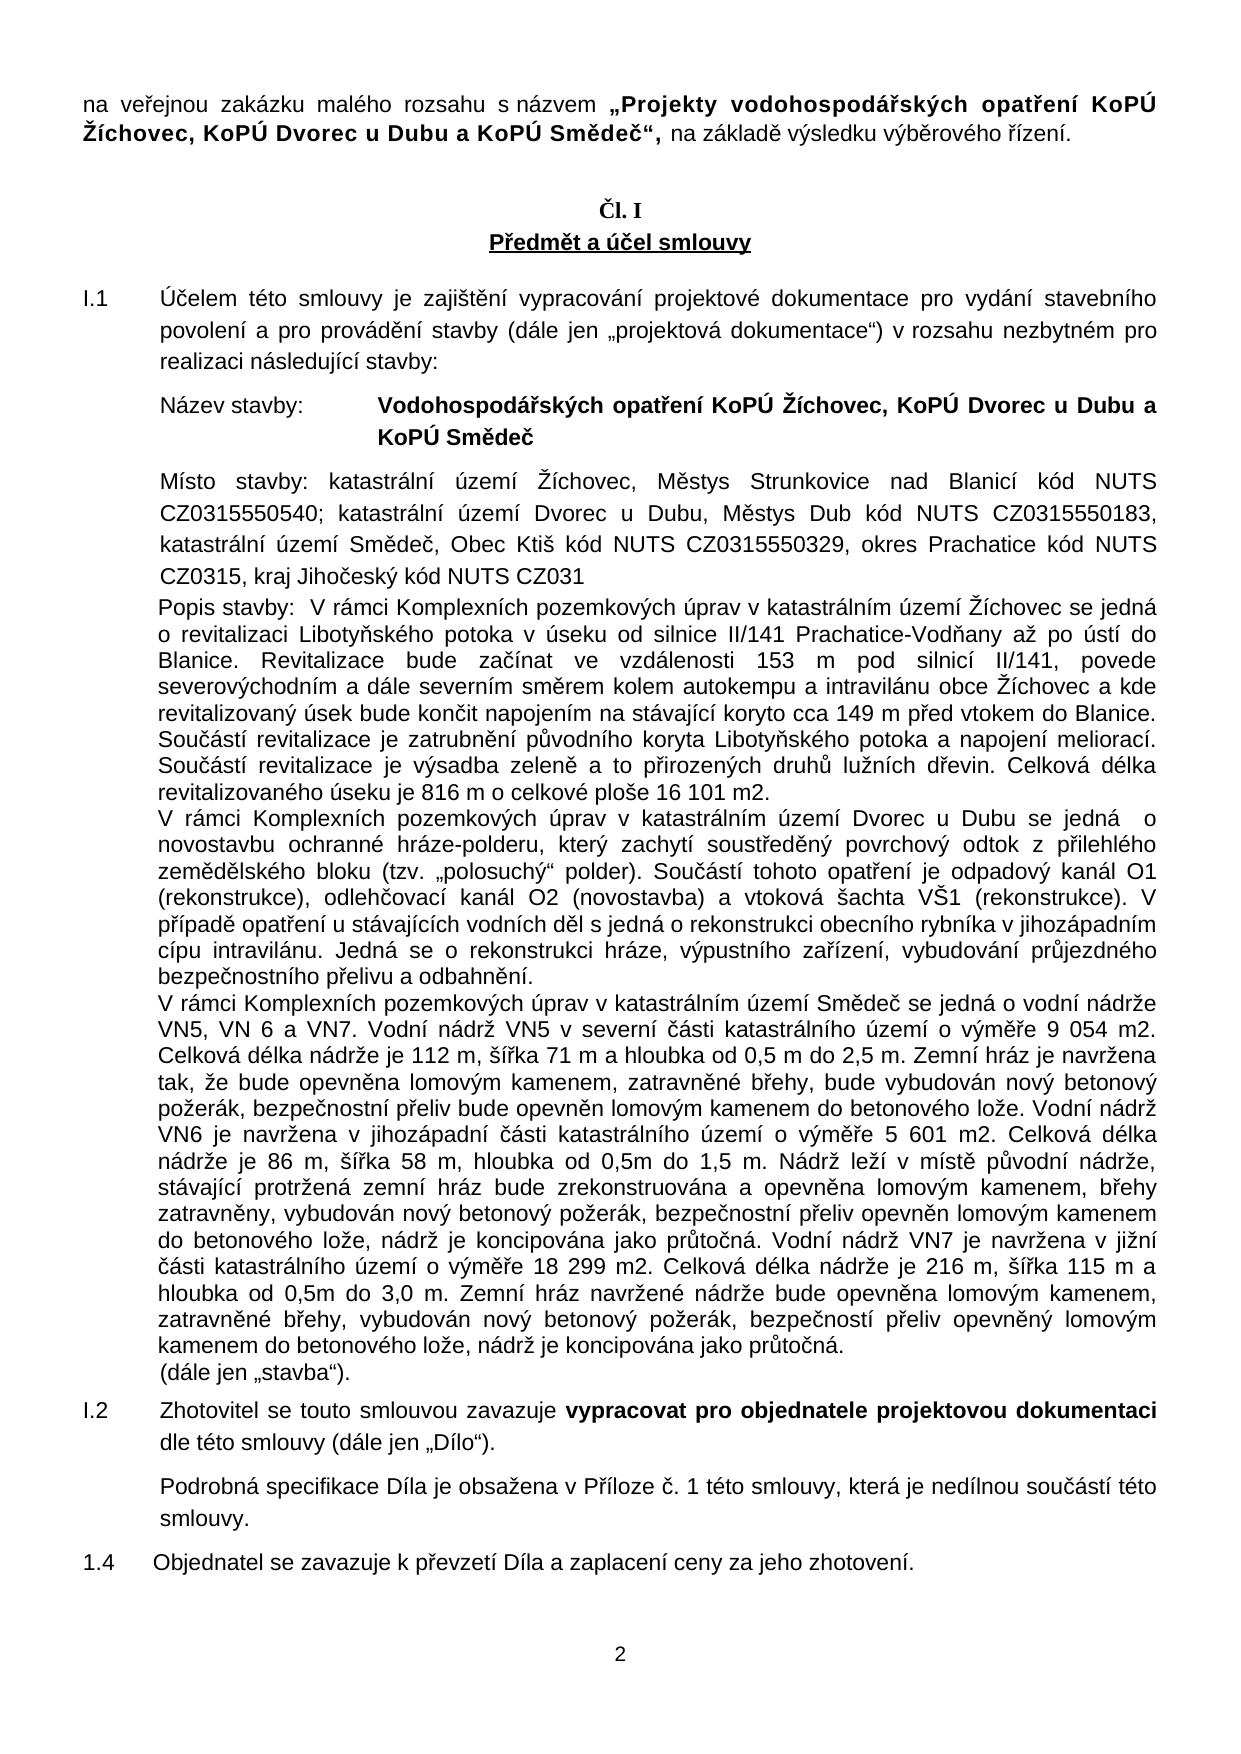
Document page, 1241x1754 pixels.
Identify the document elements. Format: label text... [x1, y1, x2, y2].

list (dále jen „stavba“). [159, 1358, 1157, 1385]
list Název stavby: Vodohospodářských opatření KoPÚ Žíchovec, KoPÚ Dvorec u Dubu a KoPÚ Smědeč [159, 392, 1157, 450]
list Popis stavby: V rámci Komplexních pozemkových úprav v katastrálním území Žíchovec se jedná o revitalizaci Libotyňského potoka v úseku od silnice II/141 Prachatice-Vodňany až po ústí do Blanice. Revitalizace bude začínat ve vzdálenosti 153 m pod silnicí II/141, povede severovýchodním a dále severním směrem kolem autokempu a intravilánu obce Žíchovec a kde revitalizovaný úsek bude končit napojením na stávající koryto cca 149 m před vtokem do Blanice. Součástí revitalizace je zatrubnění původního koryta Libotyňského potoka a napojení meliorací. Součástí revitalizace je výsadba zeleně a to přirozených druhů lužních dřevin. Celková délka revitalizovaného úseku je 816 m o celkové ploše 16 101 m2. [158, 594, 1157, 805]
list Místo stavby: katastrální území Žíchovec, Městys Strunkovice nad Blanicí kód NUTS CZ0315550540; katastrální území Dvorec u Dubu, Městys Dub kód NUTS CZ0315550183, katastrální území Smědeč, Obec Ktiš kód NUTS CZ0315550329, okres Prachatice kód NUTS CZ0315, kraj Jihočeský kód NUTS CZ031 [159, 468, 1157, 589]
text na veřejnou zakázku malého rozsahu s názvem „Projekty vodohospodářských opatření KoPÚ Žíchovec, KoPÚ Dvorec u Dubu a KoPÚ Smědeč“, na základě výsledku výběrového řízení. [83, 89, 1157, 147]
list Zhotovitel se touto smlouvou zavazuje vypracovat pro objednatele projektovou dokumentaci dle této smlouvy (dále jen „Dílo“). [83, 1397, 1157, 1455]
list Účelem této smlouvy je zajištění vypracování projektové dokumentace pro vydání stavebního povolení a pro provádění stavby (dále jen „projektová dokumentace“) v rozsahu nezbytném pro realizaci následující stavby: [83, 285, 1157, 375]
list V rámci Komplexních pozemkových úprav v katastrálním území Smědeč se jedná o vodní nádrže VN5, VN 6 a VN7. Vodní nádrž VN5 v severní části katastrálního území o výměře 9 054 m2. Celková délka nádrže je 112 m, šířka 71 m a hloubka od 0,5 m do 2,5 m. Zemní hráz je navržena tak, že bude opevněna lomovým kamenem, zatravněné břehy, bude vybudován nový betonový požerák, bezpečnostní přeliv bude opevněn lomovým kamenem do betonového lože. Vodní nádrž VN6 je navržena v jihozápadní části katastrálního území o výměře 5 601 m2. Celková délka nádrže je 86 m, šířka 58 m, hloubka od 0,5m do 1,5 m. Nádrž leží v místě původní nádrže, stávající protržená zemní hráz bude zrekonstruována a opevněna lomovým kamenem, břehy zatravněny, vybudován nový betonový požerák, bezpečnostní přeliv opevněn lomovým kamenem do betonového lože, nádrž je koncipována jako průtočná. Vodní nádrž VN7 je navržena v jižní části katastrálního území o výměře 18 299 m2. Celková délka nádrže je 216 m, šířka 115 m a hloubka od 0,5m do 3,0 m. Zemní hráz navržené nádrže bude opevněna lomovým kamenem, zatravněné břehy, vybudován nový betonový požerák, bezpečností přeliv opevněný lomovým kamenem do betonového lože, nádrž je koncipována jako průtočná. [158, 989, 1157, 1358]
text Předmět a účel smlouvy [83, 197, 1157, 255]
list V rámci Komplexních pozemkových úprav v katastrálním území Dvorec u Dubu se jedná o novostavbu ochranné hráze-polderu, který zachytí soustředěný povrchový odtok z přilehlého zemědělského bloku (tzv. „polosuchý“ polder). Součástí tohoto opatření je odpadový kanál O1 (rekonstrukce), odlehčovací kanál O2 (novostavba) a vtoková šachta VŠ1 (rekonstrukce). V případě opatření u stávajících vodních děl s jedná o rekonstrukci obecního rybníka v jihozápadním cípu intravilánu. Jedná se o rekonstrukci hráze, výpustního zařízení, vybudování průjezdného bezpečnostního přelivu a odbahnění. [158, 805, 1157, 989]
list 1.4 Objednatel se zavazuje k převzetí Díla a zaplacení ceny za jeho zhotovení. [83, 1549, 1157, 1575]
list Podrobná specifikace Díla je obsažena v Příloze č. 1 této smlouvy, která je nedílnou součástí této smlouvy. [159, 1473, 1157, 1531]
